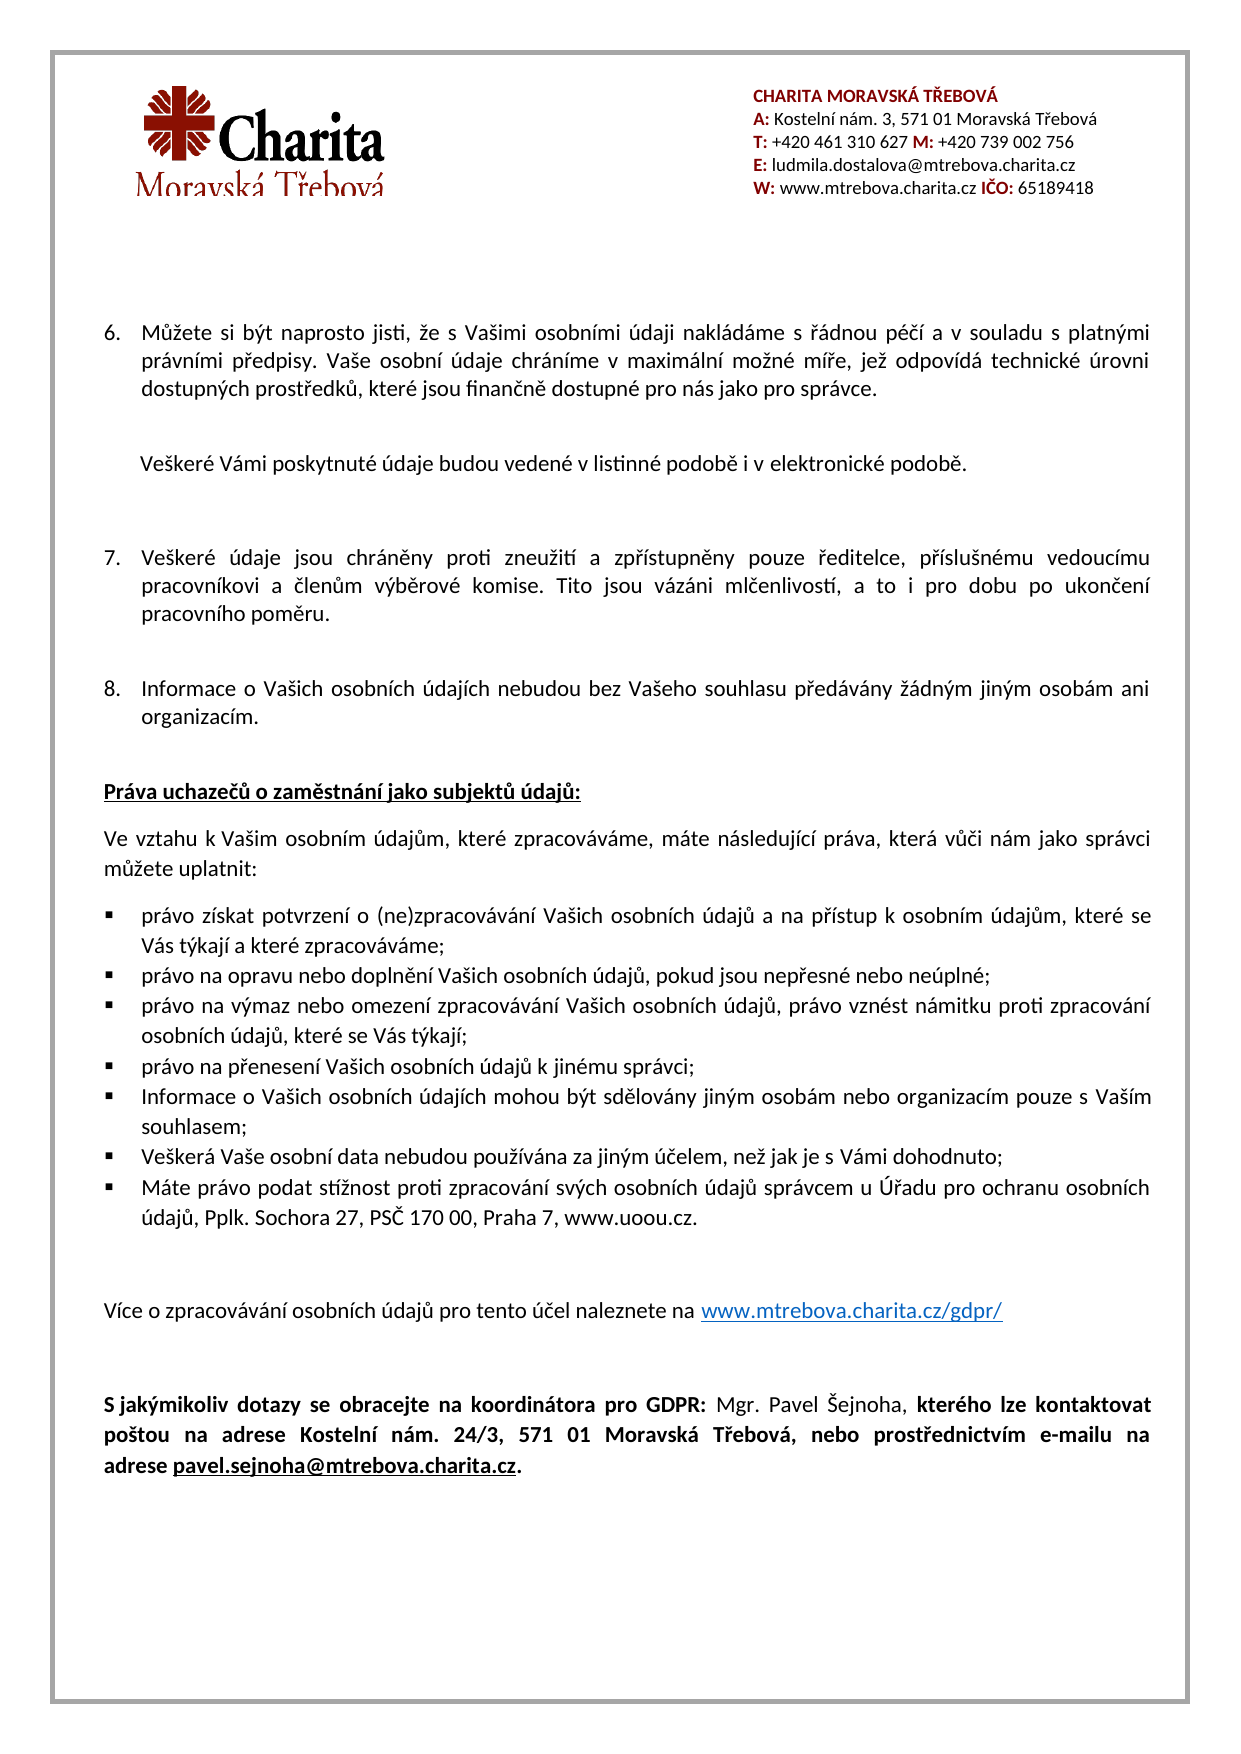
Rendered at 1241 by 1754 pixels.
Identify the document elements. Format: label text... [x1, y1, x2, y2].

list Veškeré údaje jsou chráněny proti zneužití a zpřístupněny pouze ředitelce, příslušnému vedoucímu pracovníkovi a členům výběrové komise. Tito jsou vázáni mlčenlivostí, a to i pro dobu po ukončení pracovního poměru. [103, 543, 1152, 627]
list Veškerá Vaše osobní data nebudou používána za jiným účelem, než jak je s Vámi dohodnuto; [103, 1142, 1152, 1171]
text Ve vztahu k Vašim osobním údajům, které zpracováváme, máte následující práva, která vůči nám jako správci můžete uplatnit: [103, 824, 1152, 882]
text Veškeré Vámi poskytnuté údaje budou vedené v listinné podobě i v elektronické podobě. [140, 449, 1152, 477]
list Informace o Vašich osobních údajích mohou být sdělovány jiným osobám nebo organizacím pouze s Vaším souhlasem; [103, 1082, 1152, 1140]
text Více o zpracovávání osobních údajů pro tento účel naleznete na www.mtrebova.charita.cz/gdpr/ [103, 1297, 1152, 1325]
list Můžete si být naprosto jisti, že s Vašimi osobními údaji nakládáme s řádnou péčí a v souladu s platnými právními předpisy. Vaše osobní údaje chráníme v maximální možné míře, jež odpovídá technické úrovni dostupných prostředků, které jsou finančně dostupné pro nás jako pro správce. [103, 318, 1152, 402]
list Informace o Vašich osobních údajích nebudou bez Vašeho souhlasu předávány žádným jiným osobám ani organizacím. [103, 674, 1152, 730]
list právo na výmaz nebo omezení zpracovávání Vašich osobních údajů, právo vznést námitku proti zpracování osobních údajů, které se Vás týkají; [103, 991, 1152, 1050]
picture [134, 86, 385, 196]
list právo na přenesení Vašich osobních údajů k jinému správci; [103, 1052, 1152, 1080]
list právo na opravu nebo doplnění Vašich osobních údajů, pokud jsou nepřesné nebo neúplné; [103, 961, 1152, 989]
list Máte právo podat stížnost proti zpracování svých osobních údajů správcem u Úřadu pro ochranu osobních údajů, Pplk. Sochora 27, PSČ 170 00, Praha 7, www.uoou.cz. [103, 1173, 1152, 1231]
text Práva uchazečů o zaměstnání jako subjektů údajů: [103, 777, 1152, 805]
text S jakýmikoliv dotazy se obracejte na koordinátora pro GDPR: Mgr. Pavel Šejnoha, kterého lze kontaktovat poštou na adrese Kostelní nám. 24/3, 571 01 Moravská Třebová, nebo prostřednictvím e-mailu na adrese pavel.sejnoha@mtrebova.charita.cz. [103, 1390, 1152, 1479]
list právo získat potvrzení o (ne)zpracovávání Vašich osobních údajů a na přístup k osobním údajům, které se Vás týkají a které zpracováváme; [103, 901, 1152, 959]
